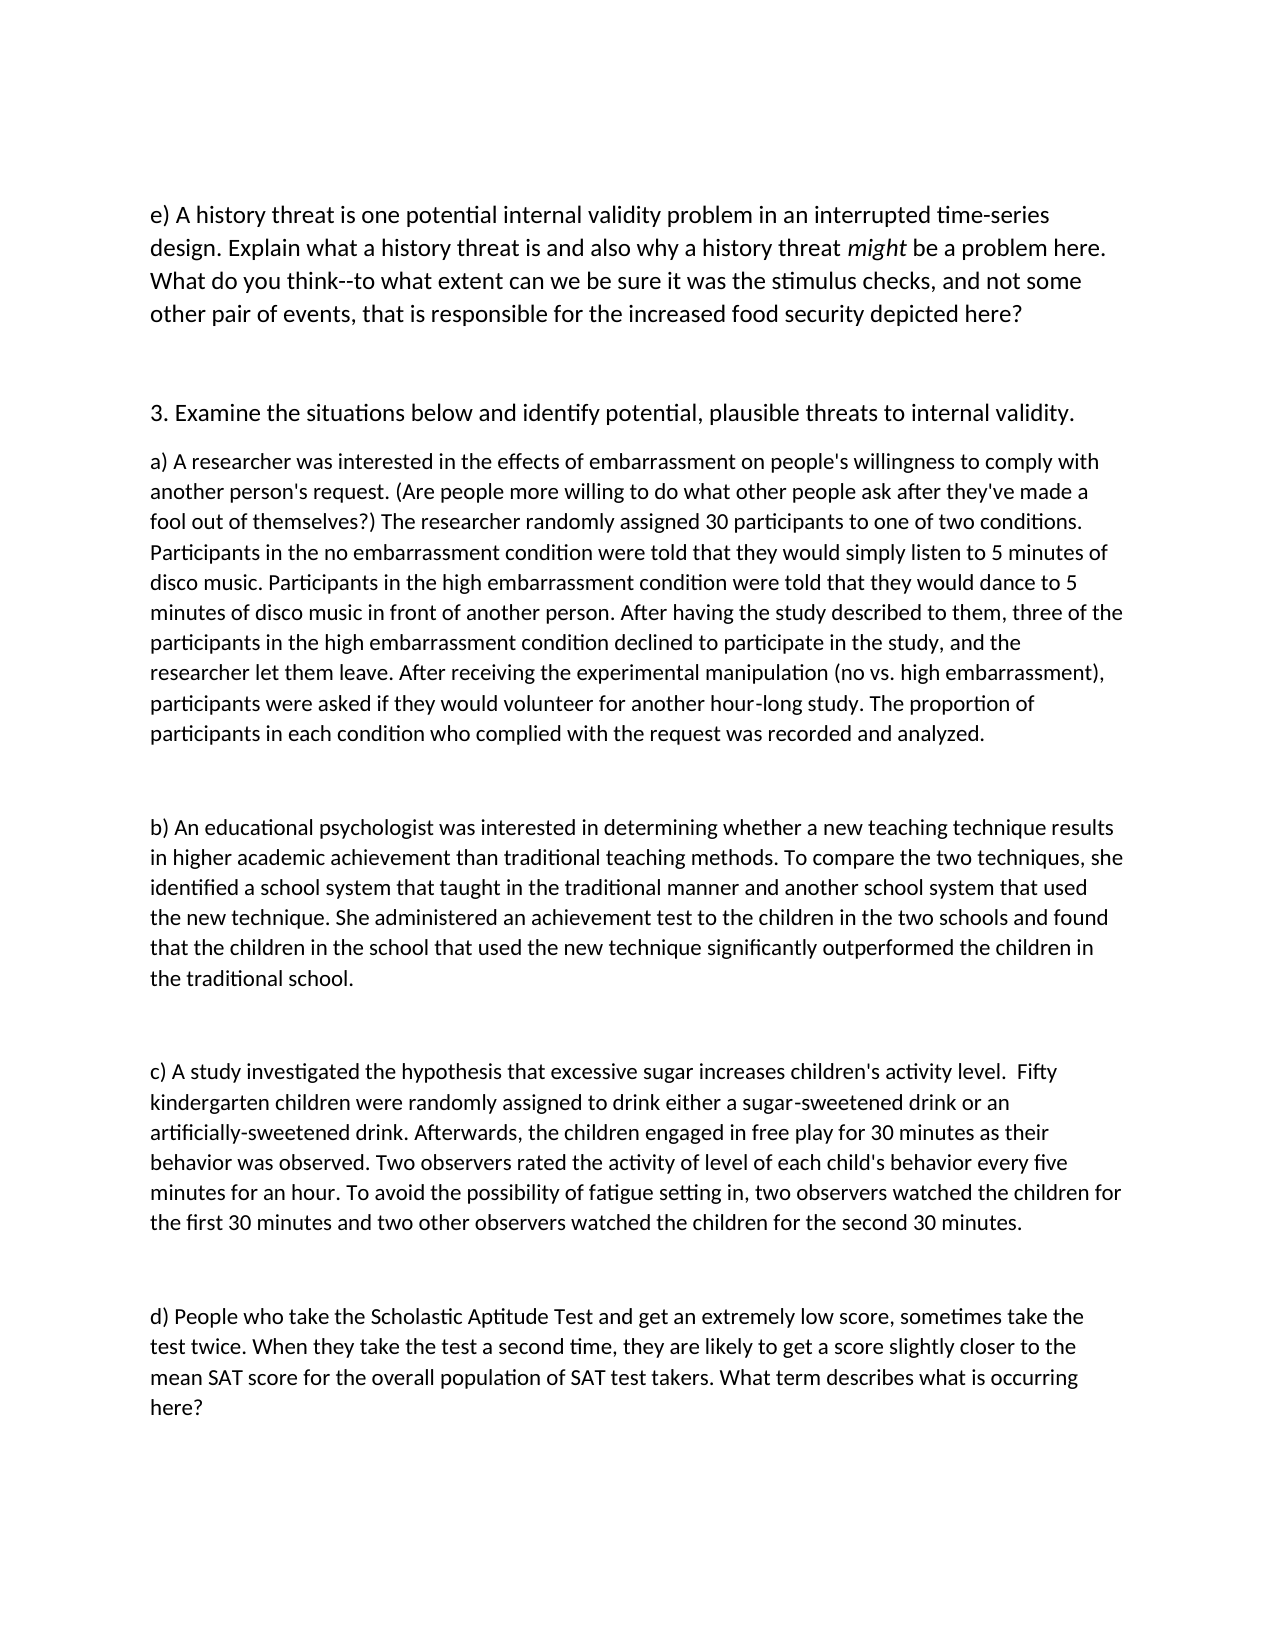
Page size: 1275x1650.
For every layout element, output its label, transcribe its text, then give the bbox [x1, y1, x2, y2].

text e) A history threat is one potential internal validity problem in an interrupted time-series design. Explain what a history threat is and also why a history threat might be a problem here. What do you think--to what extent can we be sure it was the stimulus checks, and not some other pair of events, that is responsible for the increased food security depicted here? [150, 199, 1125, 329]
text c) A study investigated the hypothesis that excessive sugar increases children's activity level. Fifty kindergarten children were randomly assigned to drink either a sugar-sweetened drink or an artificially-sweetened drink. Afterwards, the children engaged in free play for 30 minutes as their behavior was observed. Two observers rated the activity of level of each child's behavior every five minutes for an hour. To avoid the possibility of fatigue setting in, two observers watched the children for the first 30 minutes and two other observers watched the children for the second 30 minutes. [150, 1057, 1125, 1237]
text d) People who take the Scholastic Aptitude Test and get an extremely low score, sometimes take the test twice. When they take the test a second time, they are likely to get a score slightly closer to the mean SAT score for the overall population of SAT test takers. What term describes what is occurring here? [150, 1302, 1125, 1421]
text 3. Examine the situations below and identify potential, plausible threats to internal validity. [150, 397, 1125, 428]
text b) An educational psychologist was interested in determining whether a new teaching technique results in higher academic achievement than traditional teaching methods. To compare the two techniques, she identified a school system that taught in the traditional manner and another school system that used the new technique. She administered an achievement test to the children in the two schools and found that the children in the school that used the new technique significantly outperformed the children in the traditional school. [150, 813, 1125, 992]
text a) A researcher was interested in the effects of embarrassment on people's willingness to comply with another person's request. (Are people more willing to do what other people ask after they've made a fool out of themselves?) The researcher randomly assigned 30 participants to one of two conditions. Participants in the no embarrassment condition were told that they would simply listen to 5 minutes of disco music. Participants in the high embarrassment condition were told that they would dance to 5 minutes of disco music in front of another person. After having the study described to them, three of the participants in the high embarrassment condition declined to participate in the study, and the researcher let them leave. After receiving the experimental manipulation (no vs. high embarrassment), participants were asked if they would volunteer for another hour-long study. The proportion of participants in each condition who complied with the request was recorded and analyzed. [150, 447, 1125, 747]
